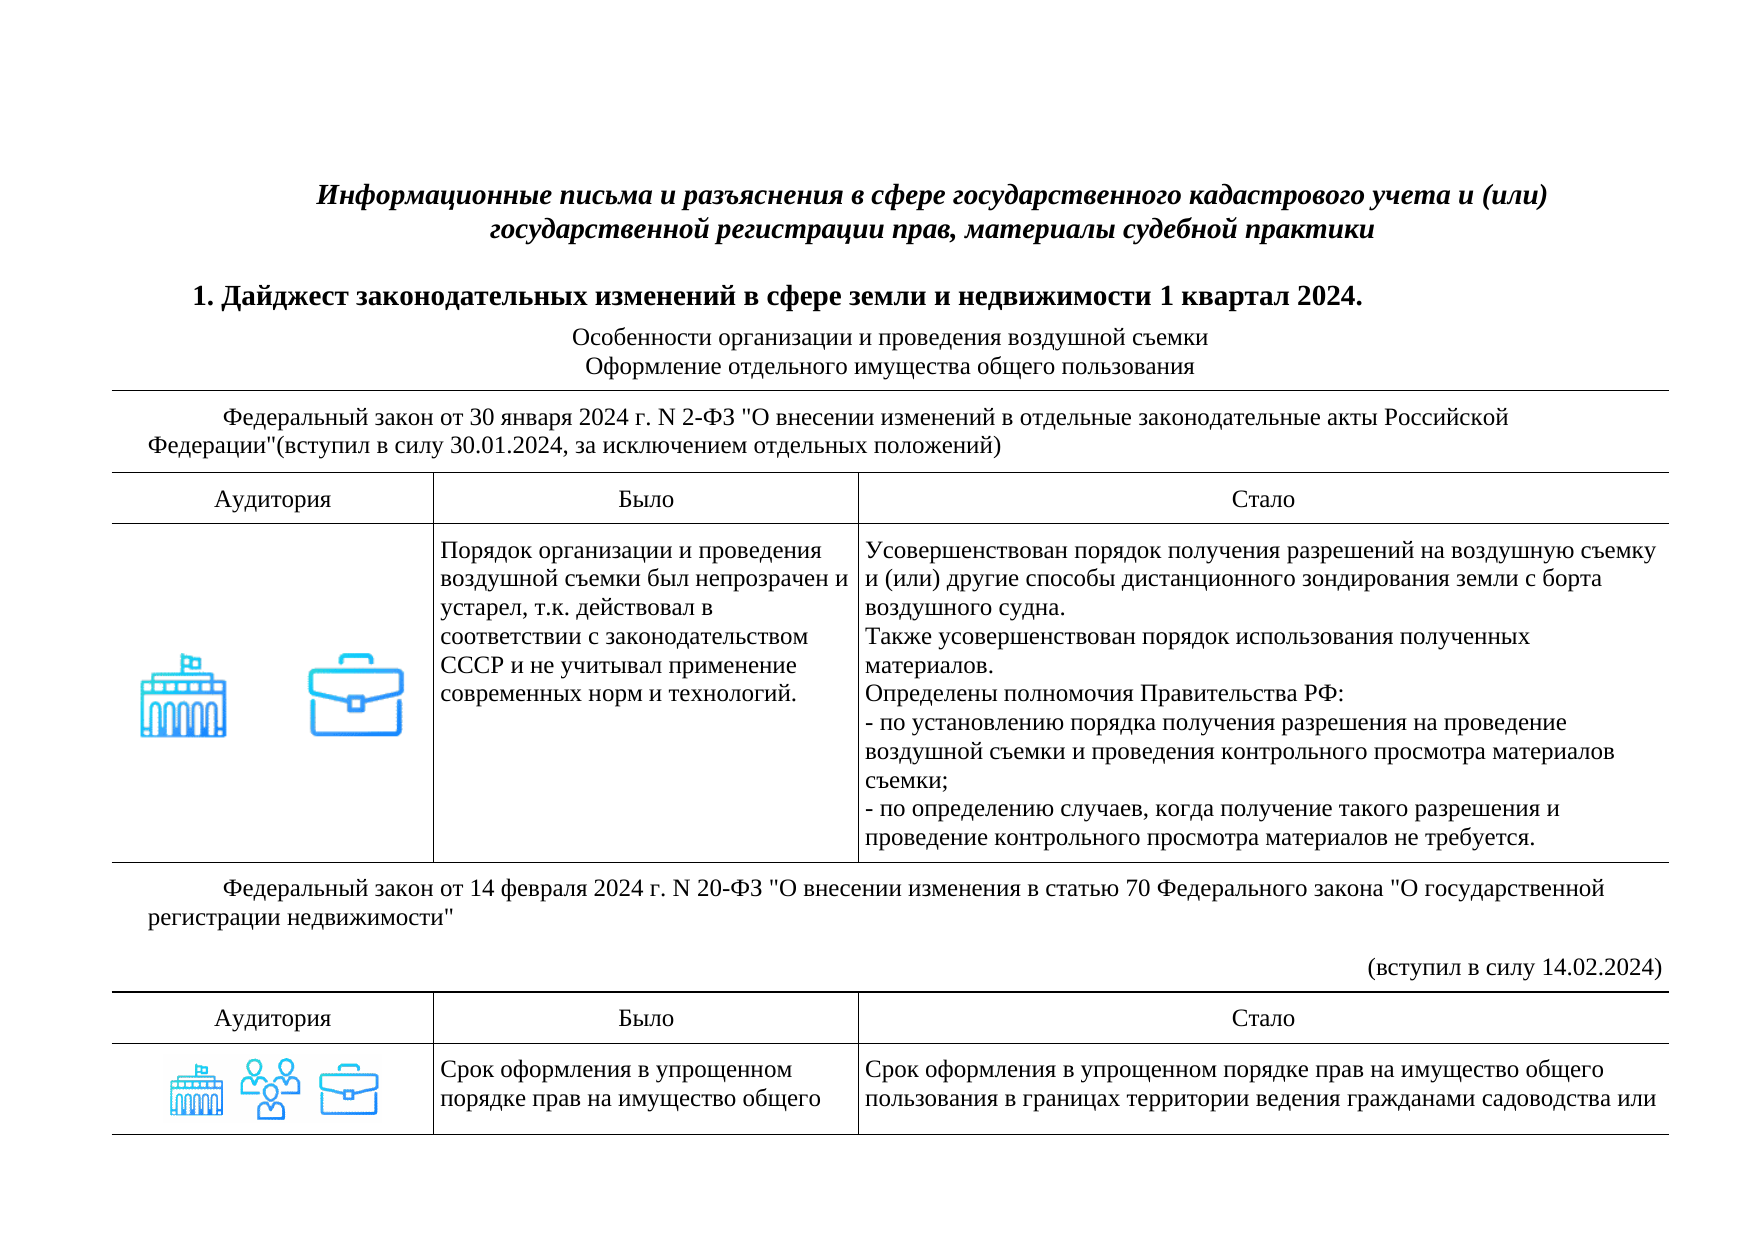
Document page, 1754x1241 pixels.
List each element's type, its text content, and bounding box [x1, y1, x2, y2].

table_cell Было [434, 993, 858, 1042]
text Информационные письма и разъяснения в сфере государственного кадастрового учета и (или) государственной регистрации прав, материалы судебной практики [229, 177, 1636, 244]
table_cell (вступил в силу 14.02.2024) [112, 941, 1668, 991]
table_header Особенности организации и проведения воздушной съемки Оформление отдельного имущества общего пользования [112, 311, 1668, 390]
table_cell Аудитория [112, 993, 433, 1042]
picture [163, 1054, 383, 1123]
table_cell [434, 1044, 858, 1133]
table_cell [859, 1044, 1668, 1133]
table_cell Было [434, 473, 858, 523]
table_cell [112, 524, 433, 862]
table_cell Усовершенствован порядок получения разрешений на воздушную съемку и (или) другие способы дистанционного зондирования земли с борта воздушного судна. Также усовершенствован порядок использования полученных материалов. Определены полномочия Правительства РФ: - по установлению порядка получения разрешения на проведение воздушной съемки и проведения контрольного просмотра материалов съемки; - по определению случаев, когда получение такого разрешения и проведение контрольного просмотра материалов не требуется. [859, 524, 1668, 862]
table_cell [112, 1044, 433, 1133]
table_cell Федеральный закон от 30 января 2024 г. N 2-ФЗ "О внесении изменений в отдельные законодательные акты Российской Федерации"(вступил в силу 30.01.2024, за исключением отдельных положений) [112, 391, 1668, 472]
text 1. Дайджест законодательных изменений в сфере земли и недвижимости 1 квартал 2024. [118, 278, 1636, 311]
table_cell Стало [859, 993, 1668, 1042]
table_cell Аудитория [112, 473, 433, 523]
picture [118, 634, 428, 752]
table_cell Порядок организации и проведения воздушной съемки был непрозрачен и устарел, т.к. действовал в соответствии с законодательством СССР и не учитывал применение современных норм и технологий. [434, 524, 858, 862]
table_cell Федеральный закон от 14 февраля 2024 г. N 20-ФЗ "О внесении изменения в статью 70 Федерального закона "О государственной регистрации недвижимости" [112, 863, 1668, 941]
table_cell Стало [859, 473, 1668, 523]
